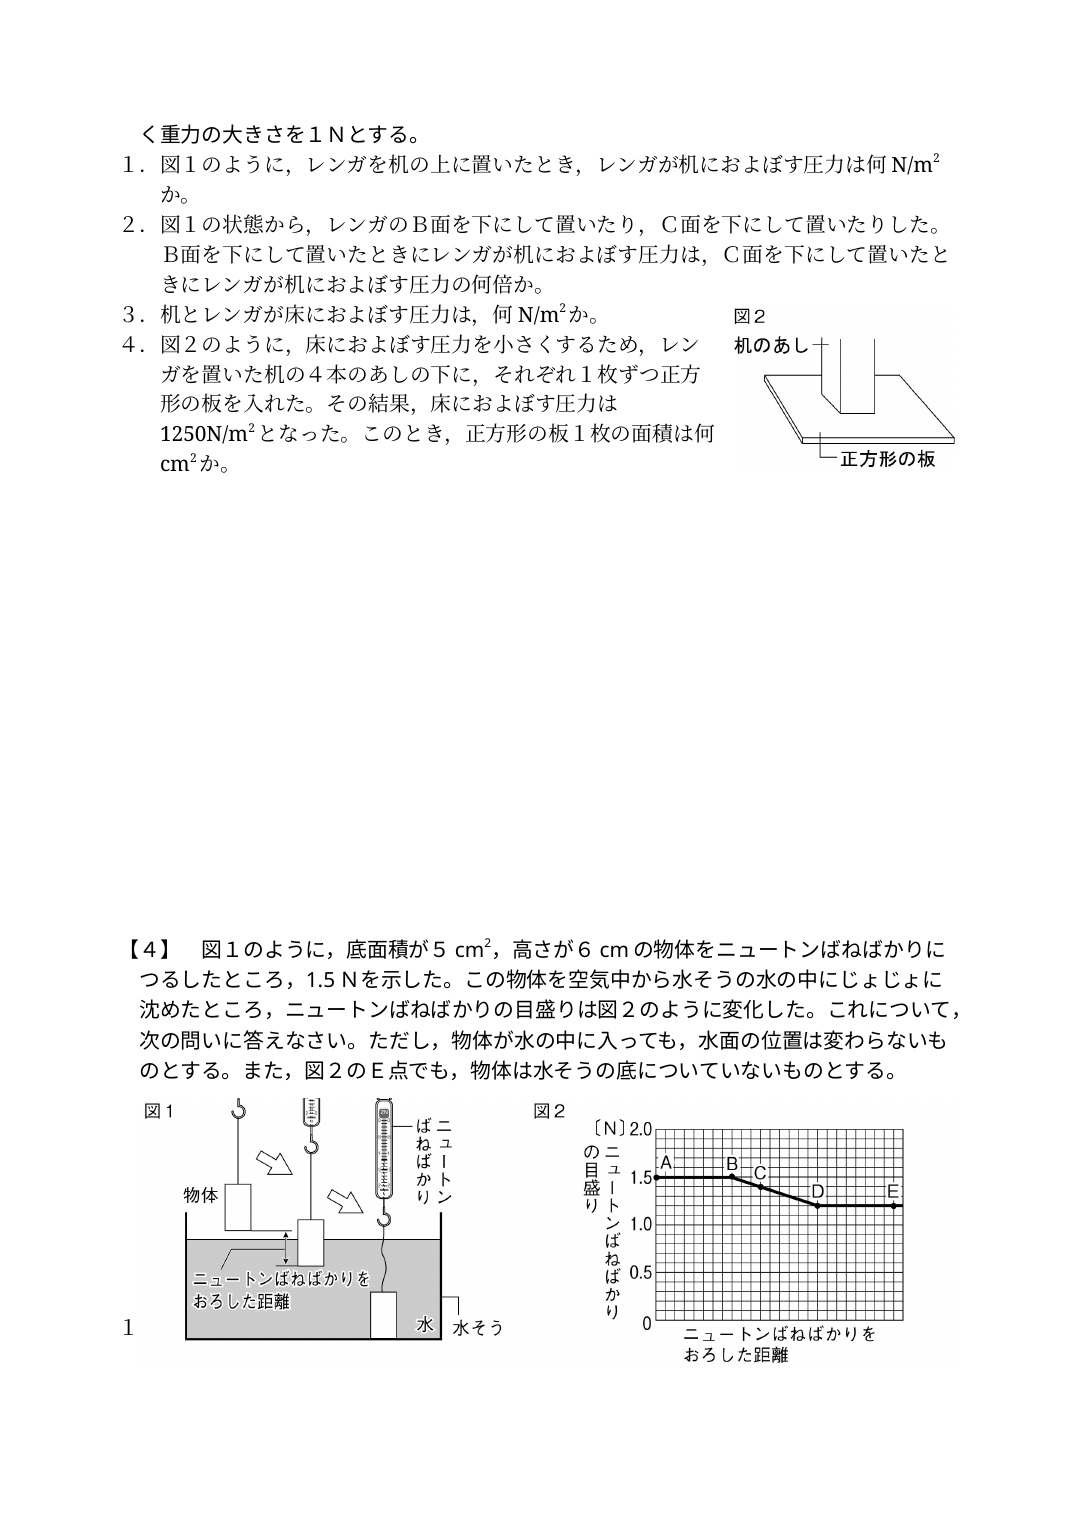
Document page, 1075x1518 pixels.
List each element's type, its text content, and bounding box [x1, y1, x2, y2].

text ２．図１の状態から，レンガのＢ面を下にして置いたり，Ｃ面を下にして置いたりした。Ｂ面を下にして置いたときにレンガが机におよぼす圧力は，Ｃ面を下にして置いたときにレンガが机におよぼす圧力の何倍か。 [118, 208, 957, 298]
text １．図１のように，レンガを机の上に置いたとき，レンガが机におよぼす圧力は何N/m2か。 [118, 148, 957, 208]
text １．図２のＢＤ間でニュートンばねばかりの目盛りが小さくなったのはなぜか。簡単に説明しなさい。 [118, 1312, 957, 1372]
text 【４】 図１のように，底面積が５cm2，高さが６cmの物体をニュートンばねばかりにつるしたところ，1.5Ｎを示した。この物体を空気中から水そうの水の中にじょじょに沈めたところ，ニュートンばねばかりの目盛りは図２のように変化した。これについて，次の問いに答えなさい。ただし，物体が水の中に入っても，水面の位置は変わらないものとする。また，図２のＥ点でも，物体は水そうの底についていないものとする。 [118, 933, 957, 1084]
text ４．図２のように，床におよぼす圧力を小さくするため，レンガを置いた机の４本のあしの下に，それぞれ１枚ずつ正方形の板を入れた。その結果，床におよぼす圧力は1250N/m2となった。このとき，正方形の板１枚の面積は何cm2か。 [118, 328, 957, 478]
picture [140, 1098, 956, 1368]
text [118, 118, 957, 148]
picture [733, 307, 955, 468]
text ３．机とレンガが床におよぼす圧力は，何N/m2か。 [118, 298, 957, 328]
